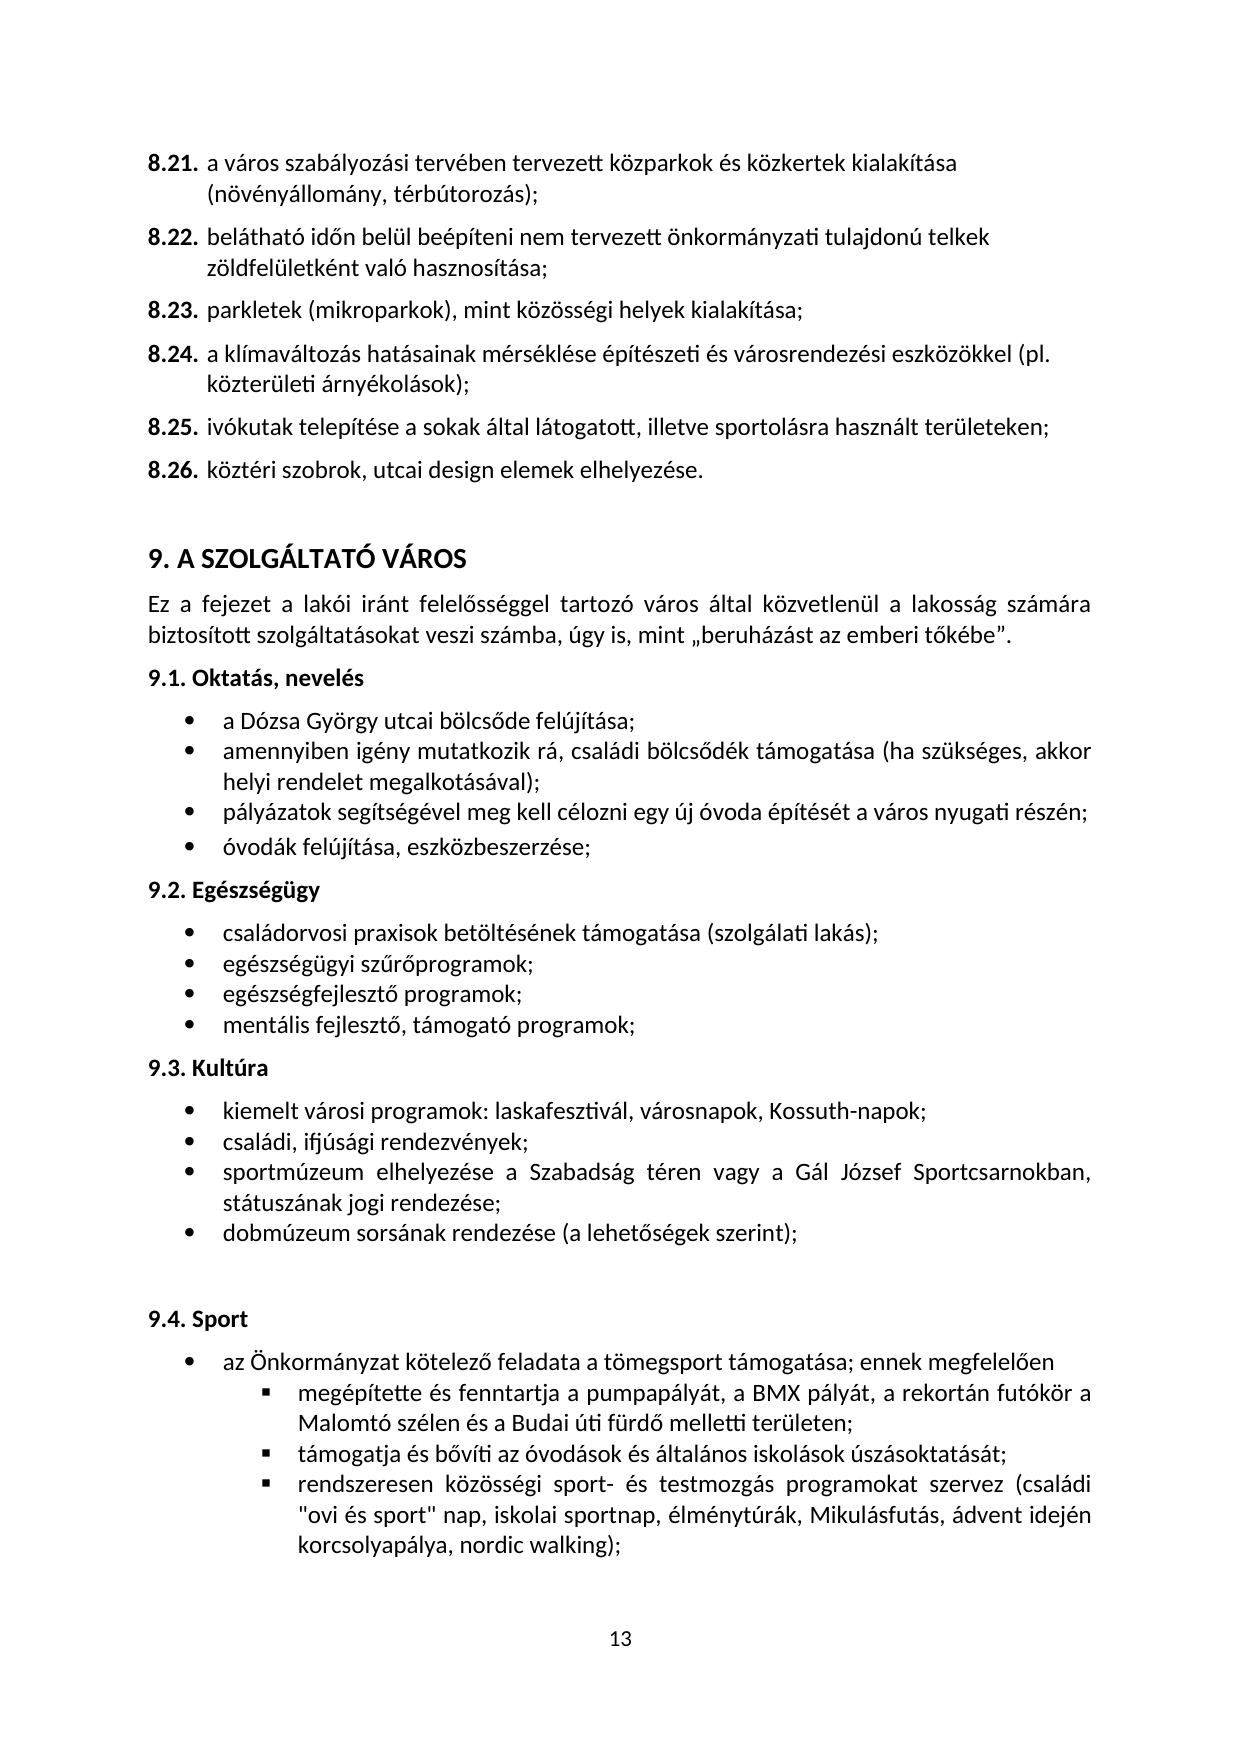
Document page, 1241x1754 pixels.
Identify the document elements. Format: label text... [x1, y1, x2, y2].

text 8.21. a város szabályozási tervében tervezett közparkok és közkertek kialakítása (növényállomány, térbútorozás); [148, 148, 1093, 209]
list családi, ifjúsági rendezvények; [185, 1126, 1093, 1156]
text 8.24. a klímaváltozás hatásainak mérséklése építészeti és városrendezési eszközökkel (pl. közterületi árnyékolások); [148, 338, 1093, 399]
list dobmúzeum sorsának rendezése (a lehetőségek szerint); [185, 1217, 1093, 1248]
list a Dózsa György utcai bölcsőde felújítása; [185, 705, 1093, 736]
list óvodák felújítása, eszközbeszerzése; [185, 832, 1093, 862]
list megépítette és fenntartja a pumpapályát, a BMX pályát, a rekortán futókör a Malomtó szélen és a Budai úti fürdő melletti területen; [260, 1377, 1093, 1438]
list amennyiben igény mutatkozik rá, családi bölcsődék támogatása (ha szükséges, akkor helyi rendelet megalkotásával); [185, 736, 1093, 797]
list egészségügyi szűrőprogramok; [185, 948, 1093, 979]
text Ez a fejezet a lakói iránt felelősséggel tartozó város által közvetlenül a lakosság számára biztosított szolgáltatásokat veszi számba, úgy is, mint „beruházást az emberi tőkébe”. [148, 588, 1093, 649]
list támogatja és bővíti az óvodások és általános iskolások úszásoktatását; [260, 1438, 1093, 1468]
text 8.22. belátható időn belül beépíteni nem tervezett önkormányzati tulajdonú telkek zöldfelületként való hasznosítása; [148, 221, 1093, 282]
list családorvosi praxisok betöltésének támogatása (szolgálati lakás); [185, 918, 1093, 948]
list mentális fejlesztő, támogató programok; [185, 1009, 1093, 1040]
text 8.25. ivókutak telepítése a sokak által látogatott, illetve sportolásra használt területeken; [148, 411, 1093, 442]
list sportmúzeum elhelyezése a Szabadság téren vagy a Gál József Sportcsarnokban, státuszának jogi rendezése; [185, 1156, 1093, 1217]
text 8.23. parkletek (mikroparkok), mint közösségi helyek kialakítása; [148, 295, 1093, 325]
list az Önkormányzat kötelező feladata a tömegsport támogatása; ennek megfelelően [185, 1346, 1093, 1377]
list kiemelt városi programok: laskafesztivál, városnapok, Kossuth-napok; [185, 1095, 1093, 1126]
text 8.26. köztéri szobrok, utcai design elemek elhelyezése. [148, 454, 1093, 485]
text 9.4. Sport [148, 1303, 1093, 1334]
list egészségfejlesztő programok; [185, 979, 1093, 1009]
list pályázatok segítségével meg kell célozni egy új óvoda építését a város nyugati részén; [185, 797, 1093, 827]
text 9.1. Oktatás, nevelés [148, 662, 1093, 692]
text 9. A SZOLGÁLTATÓ VÁROS [148, 540, 1093, 576]
text 9.2. Egészségügy [148, 874, 1093, 905]
text 9.3. Kultúra [148, 1052, 1093, 1083]
list rendszeresen közösségi sport- és testmozgás programokat szervez (családi "ovi és sport" nap, iskolai sportnap, élménytúrák, Mikulásfutás, ádvent idején korcsolyapálya, nordic walking); [260, 1468, 1093, 1560]
